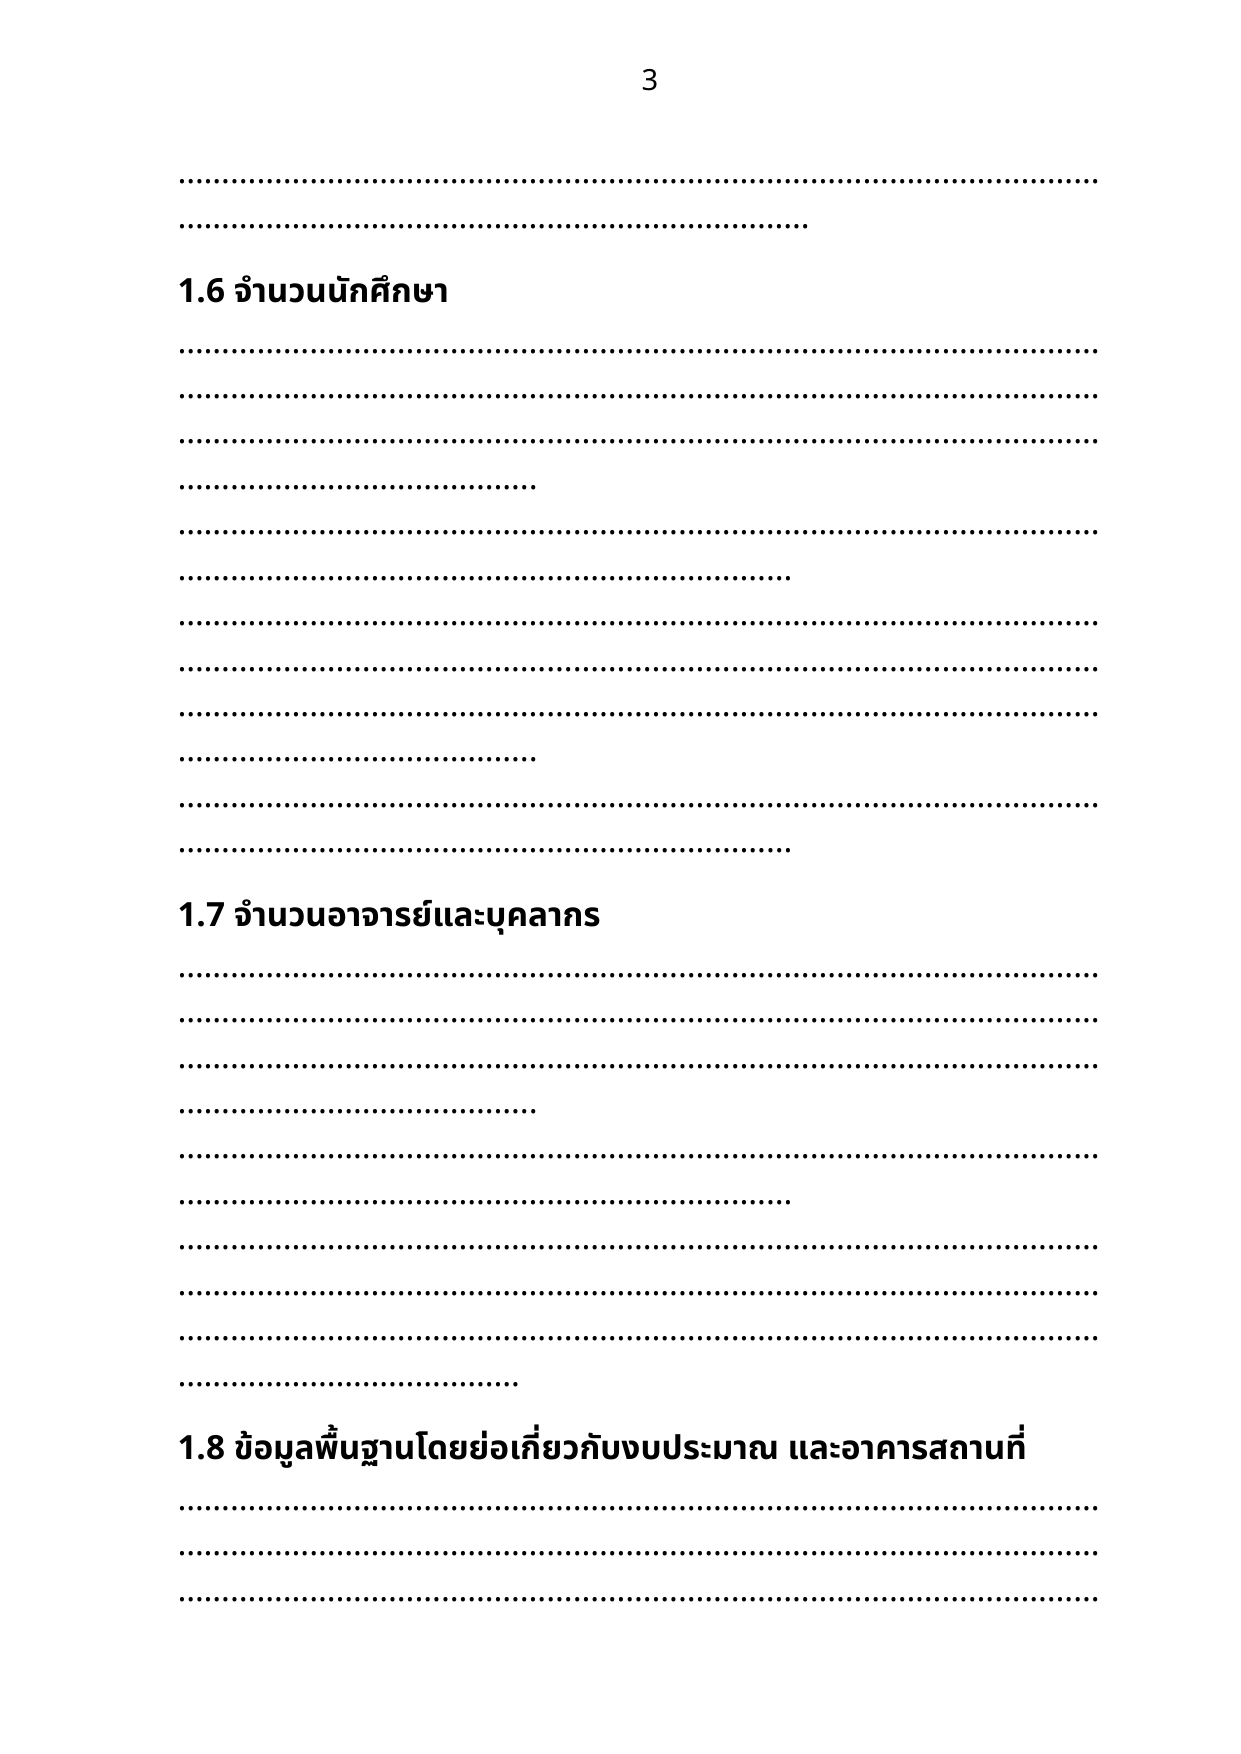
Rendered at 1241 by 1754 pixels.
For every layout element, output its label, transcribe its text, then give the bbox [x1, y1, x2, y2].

text 1.6 จำนวนนักศึกษา [177, 267, 1122, 317]
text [177, 317, 1122, 590]
text ………………………………………………………………………………………………………………………………………………………………………………………………………………………………………………………………………………………………………………………… [177, 1214, 1122, 1396]
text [177, 1475, 1122, 1611]
text …………………………………………………………………………………………………………………………………………………………………………………………………………………………………………………………………………………………………………………………..…………………………………………………………………………………………………………………………………………………….…… [177, 942, 1122, 1214]
text 1.8 ข้อมูลพื้นฐานโดยย่อเกี่ยวกับงบประมาณ และอาคารสถานที่ [177, 1424, 1122, 1475]
text …………………………………………………………………………………………………………………………………………………………… [177, 148, 1122, 238]
text 1.7 จำนวนอาจารย์และบุคลากร [177, 891, 1122, 942]
